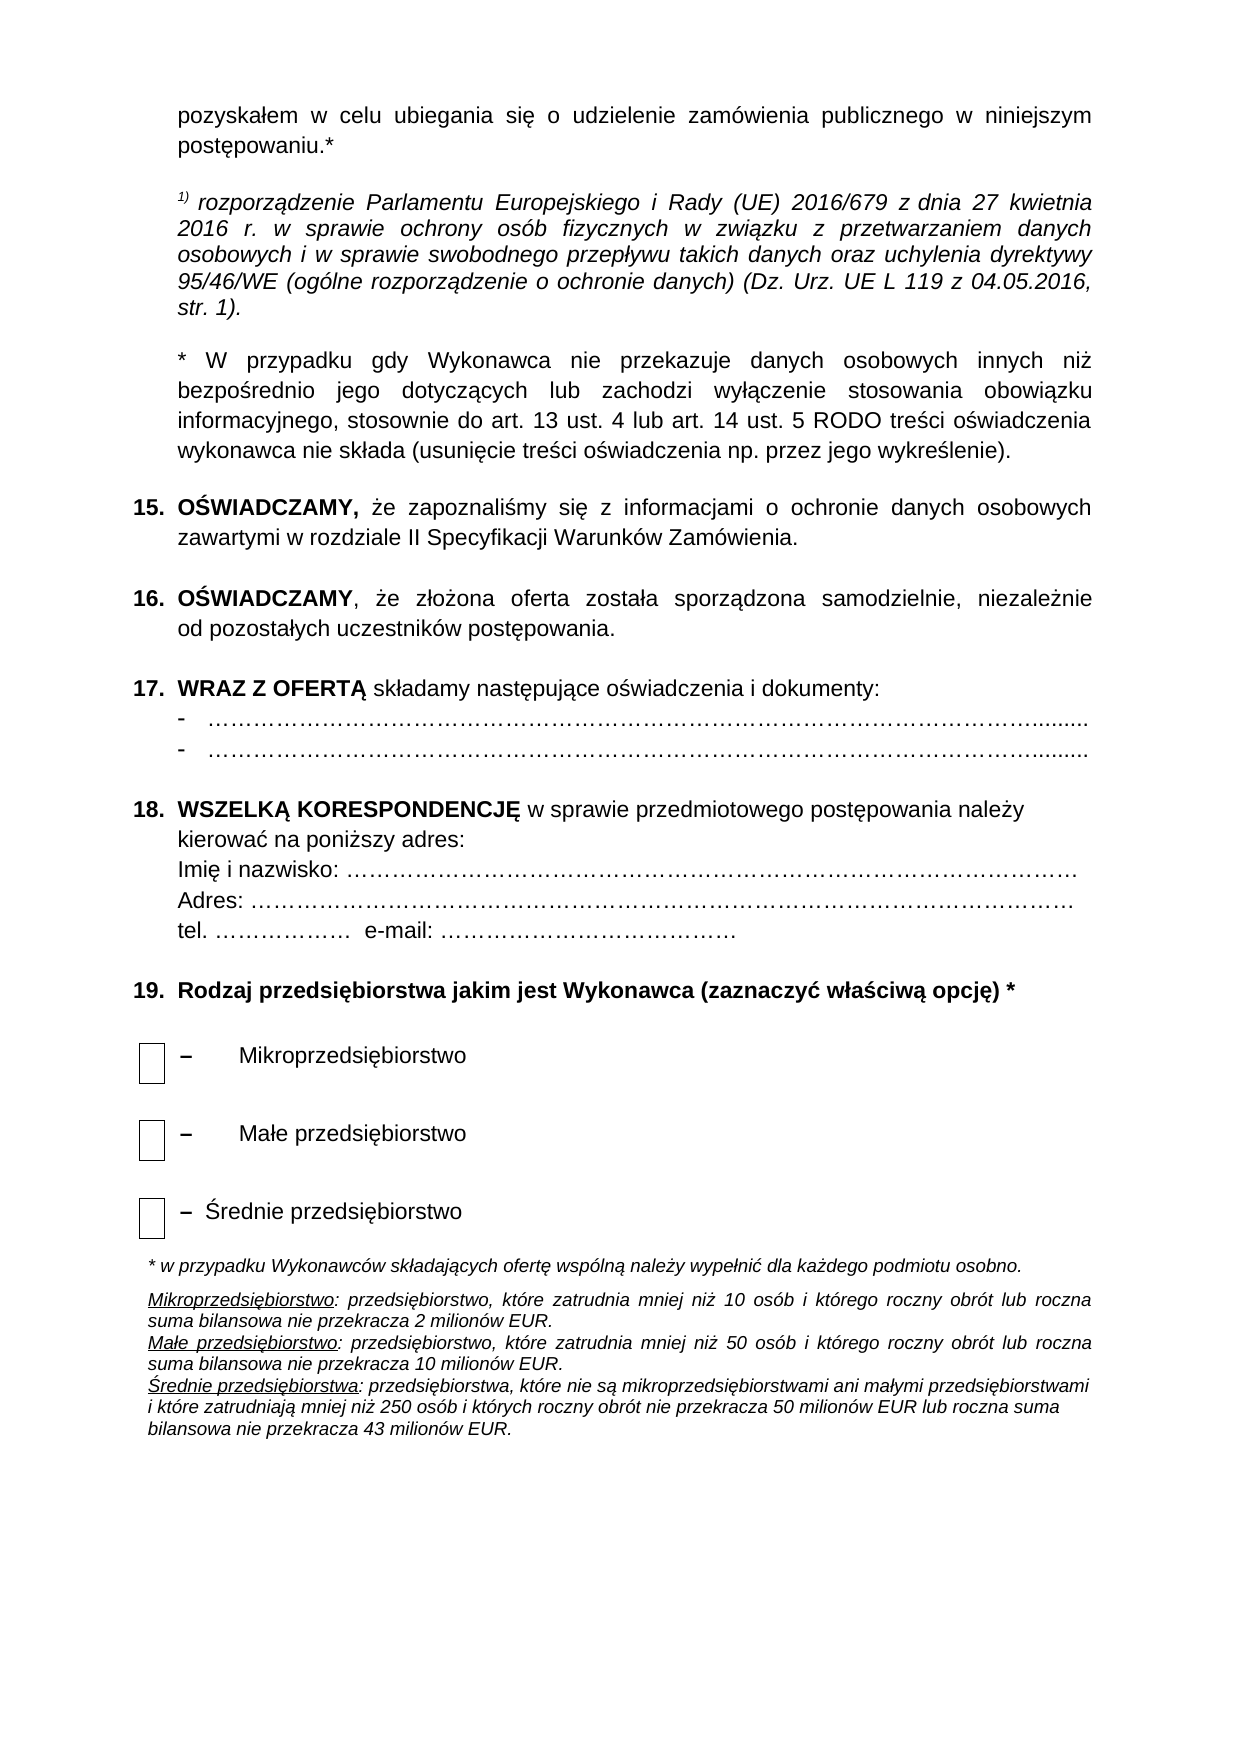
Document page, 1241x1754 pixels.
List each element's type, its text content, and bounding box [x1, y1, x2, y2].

text Mikroprzedsiębiorstwo: przedsiębiorstwo, które zatrudnia mniej niż 10 osób i którego roczny obrót lub roczna suma bilansowa nie przekracza 2 milionów EUR. [148, 1288, 1093, 1332]
table_header [140, 1044, 164, 1082]
text * W przypadku gdy Wykonawca nie przekazuje danych osobowych innych niż bezpośrednio jego dotyczących lub zachodzi wyłączenie stosowania obowiązku informacyjnego, stosownie do art. 13 ust. 4 lub art. 14 ust. 5 RODO treści oświadczenia wykonawca nie składa (usunięcie treści oświadczenia np. przez jego wykreślenie). [177, 347, 1093, 464]
list ………………………………………………………………………………………………......... [177, 705, 1093, 732]
list OŚWIADCZAMY, że zapoznaliśmy się z informacjami o ochronie danych osobowych zawartymi w rozdziale II Specyfikacji Warunków Zamówienia. [133, 494, 1093, 550]
list Rodzaj przedsiębiorstwa jakim jest Wykonawca (zaznaczyć właściwą opcję) * [133, 977, 1093, 1003]
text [177, 102, 1093, 158]
list Mikroprzedsiębiorstwo [165, 1042, 1093, 1069]
text * w przypadku Wykonawców składających ofertę wspólną należy wypełnić dla każdego podmiotu osobno. [148, 1254, 1093, 1276]
text Imię i nazwisko: …………………………………………………………………………………… [177, 856, 1093, 883]
text Średnie przedsiębiorstwa: przedsiębiorstwa, które nie są mikroprzedsiębiorstwami ani małymi przedsiębiorstwami i które zatrudniają mniej niż 250 osób i których roczny obrót nie przekracza 50 milionów EUR lub roczna suma bilansowa nie przekracza 43 milionów EUR. [148, 1375, 1093, 1439]
text Małe przedsiębiorstwo: przedsiębiorstwo, które zatrudnia mniej niż 50 osób i którego roczny obrót lub roczna suma bilansowa nie przekracza 10 milionów EUR. [148, 1332, 1093, 1375]
list WSZELKĄ KORESPONDENCJĘ w sprawie przedmiotowego postępowania należy kierować na poniższy adres: [133, 796, 1093, 852]
table_header [140, 1121, 164, 1160]
text – Średnie przedsiębiorstwo [165, 1198, 1093, 1224]
text tel. ……………… e-mail: ………………………………… [177, 917, 1093, 943]
list WRAZ Z OFERTĄ składamy następujące oświadczenia i dokumenty: [133, 675, 1093, 701]
list ………………………………………………………………………………………………......... [177, 736, 1093, 762]
list Małe przedsiębiorstwo [165, 1120, 1093, 1146]
text 1) rozporządzenie Parlamentu Europejskiego i Rady (UE) 2016/679 z dnia 27 kwietnia 2016 r. w sprawie ochrony osób fizycznych w związku z przetwarzaniem danych osobowych i w sprawie swobodnego przepływu takich danych oraz uchylenia dyrektywy 95/46/WE (ogólne rozporządzenie o ochronie danych) (Dz. Urz. UE L 119 z 04.05.2016, str. 1). [177, 188, 1093, 320]
table_header [140, 1199, 164, 1238]
text 16. OŚWIADCZAMY, że złożona oferta została sporządzona samodzielnie, niezależnie od pozostałych uczestników postępowania. [133, 584, 1093, 641]
text Adres: ……………………………………………………………………………………………… [177, 887, 1093, 913]
